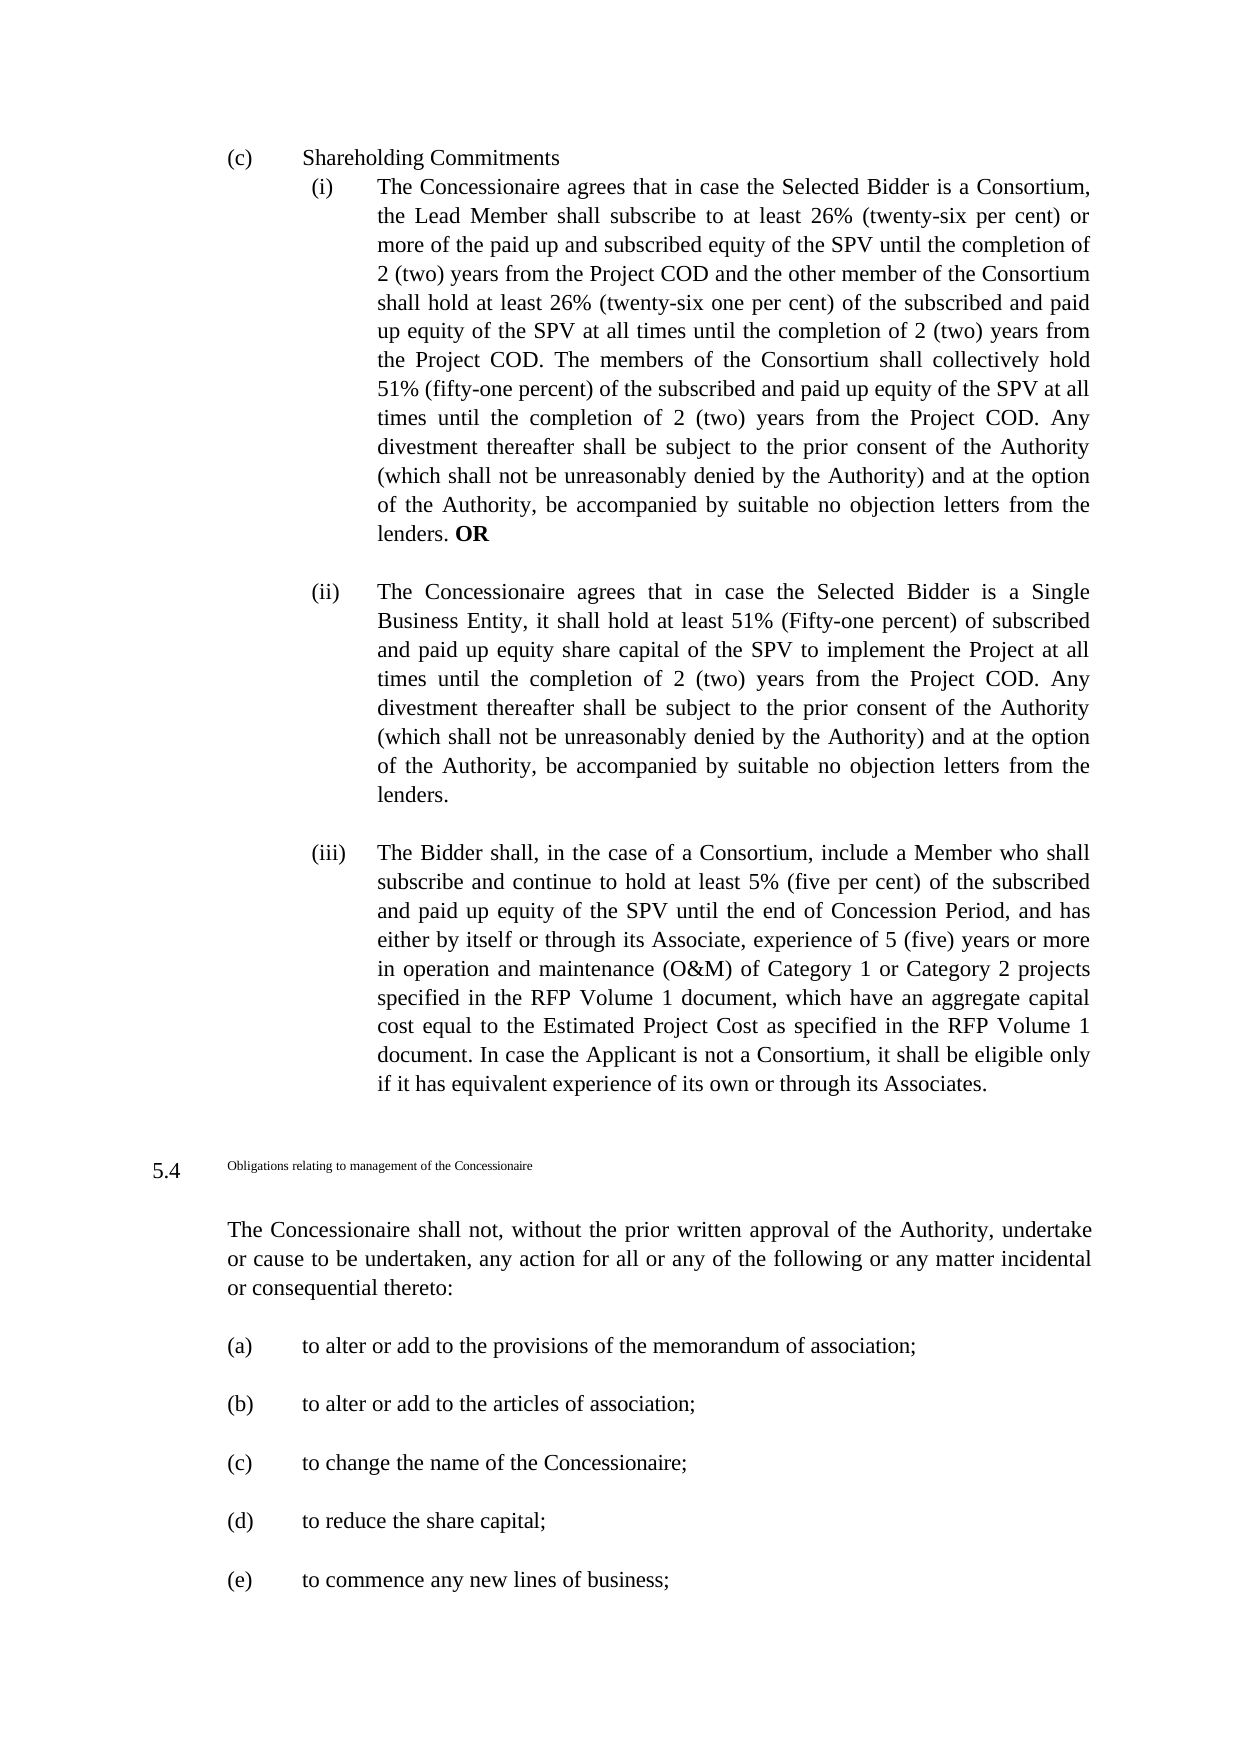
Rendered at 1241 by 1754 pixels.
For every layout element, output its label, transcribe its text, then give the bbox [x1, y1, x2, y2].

subtitle Obligations relating to management of the Concessionaire [152, 1158, 1159, 1184]
list Shareholding Commitments [227, 144, 1092, 170]
list The Bidder shall, in the case of a Consortium, include a Member who shall subscribe and continue to hold at least 5% (five per cent) of the subscribed and paid up equity of the SPV until the end of Concession Period, and has either by itself or through its Associate, experience of 5 (five) years or more in operation and maintenance (O&M) of Category 1 or Category 2 projects specified in the RFP Volume 1 document, which have an aggregate capital cost equal to the Estimated Project Cost as specified in the RFP Volume 1 document. In case the Applicant is not a Consortium, it shall be eligible only if it has equivalent experience of its own or through its Associates. [311, 839, 1091, 1097]
list to change the name of the Concessionaire; [227, 1449, 1159, 1475]
list to reduce the share capital; [227, 1507, 1159, 1533]
text The Concessionaire shall not, without the prior written approval of the Authority, undertake or cause to be undertaken, any action for all or any of the following or any matter incidental or consequential thereto: [227, 1216, 1093, 1300]
list to alter or add to the provisions of the memorandum of association; [227, 1332, 1159, 1358]
list to alter or add to the articles of association; [227, 1390, 1159, 1417]
list The Concessionaire agrees that in case the Selected Bidder is a Single Business Entity, it shall hold at least 51% (Fifty-one percent) of subscribed and paid up equity share capital of the SPV to implement the Project at all times until the completion of 2 (two) years from the Project COD. Any divestment thereafter shall be subject to the prior consent of the Authority (which shall not be unreasonably denied by the Authority) and at the option of the Authority, be accompanied by suitable no objection letters from the lenders. [311, 578, 1091, 807]
list The Concessionaire agrees that in case the Selected Bidder is a Consortium, the Lead Member shall subscribe to at least 26% (twenty-six per cent) or more of the paid up and subscribed equity of the SPV until the completion of 2 (two) years from the Project COD and the other member of the Consortium shall hold at least 26% (twenty-six one per cent) of the subscribed and paid up equity of the SPV at all times until the completion of 2 (two) years from the Project COD. The members of the Consortium shall collectively hold 51% (fifty-one percent) of the subscribed and paid up equity of the SPV at all times until the completion of 2 (two) years from the Project COD. Any divestment thereafter shall be subject to the prior consent of the Authority (which shall not be unreasonably denied by the Authority) and at the option of the Authority, be accompanied by suitable no objection letters from the lenders. OR [311, 173, 1091, 547]
list to commence any new lines of business; [227, 1566, 1159, 1592]
